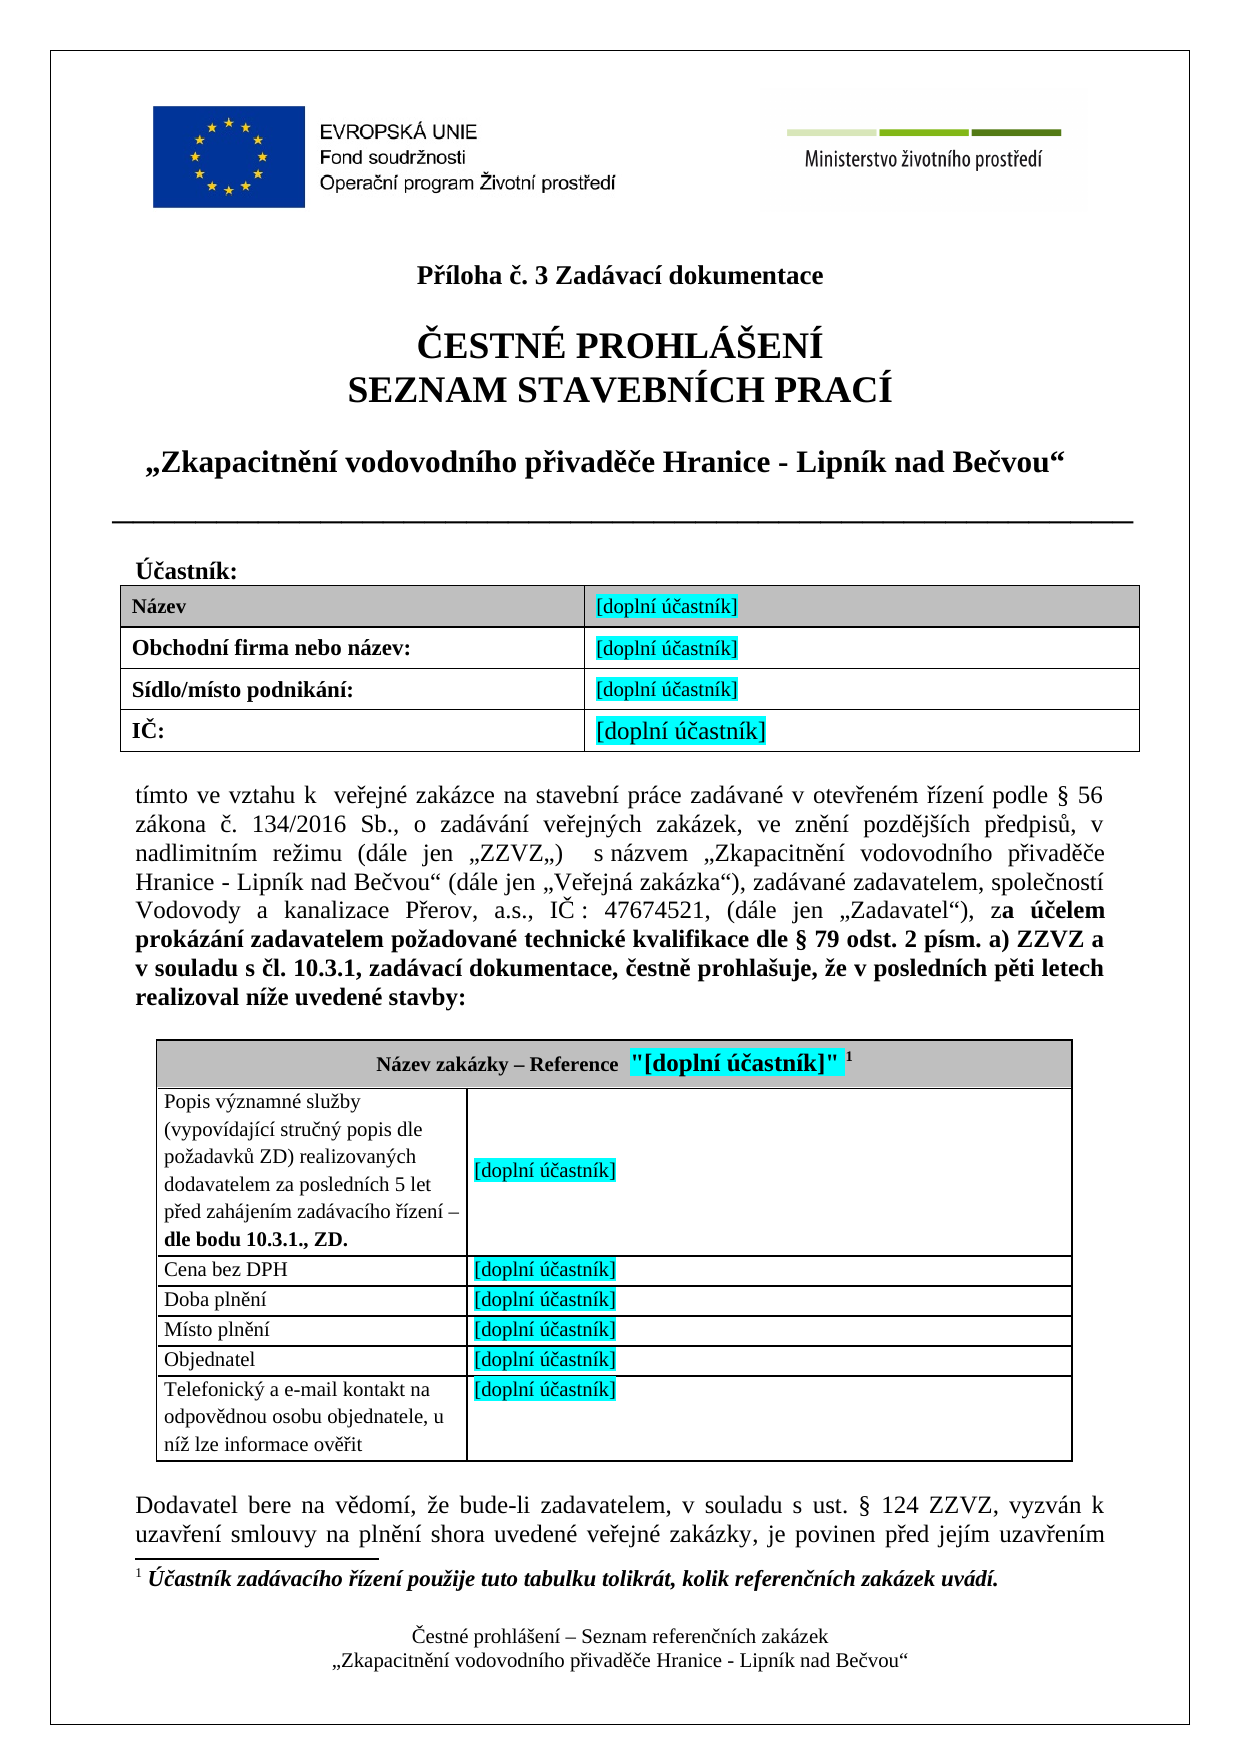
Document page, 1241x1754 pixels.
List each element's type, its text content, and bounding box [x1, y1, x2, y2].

table_cell Obchodní firma nebo název: [121, 628, 584, 668]
text „Zkapacitnění vodovodního přivaděče Hranice - Lipník nad Bečvou“ [106, 444, 1105, 479]
table_cell Objednatel [157, 1346, 466, 1375]
table_cell [doplní účastník] [468, 1317, 1071, 1345]
text _________________________________________________ [106, 479, 1139, 527]
table_cell [doplní účastník] [585, 710, 1139, 751]
picture [760, 88, 1088, 212]
table_header [doplní účastník] [585, 586, 1139, 626]
text Příloha č. 3 Zadávací dokumentace [135, 259, 1105, 290]
text tímto ve vztahu k veřejné zakázce na stavební práce zadávané v otevřeném řízení podle § 56 zákona č. 134/2016 Sb., o zadávání veřejných zakázek, ve znění pozdějších předpisů, v nadlimitním režimu (dále jen „ZZVZ„) s názvem „Zkapacitnění vodovodního přivaděče Hranice - Lipník nad Bečvou“ (dále jen „Veřejná zakázka“), zadávané zadavatelem, společností Vodovody a kanalizace Přerov, a.s., IČ : 47674521, (dále jen „Zadavatel“), za účelem prokázání zadavatelem požadované technické kvalifikace dle § 79 odst. 2 písm. a) ZZVZ a v souladu s čl. 10.3.1, zadávací dokumentace, čestně prohlašuje, že v posledních pěti letech realizoval níže uvedené stavby: [135, 781, 1105, 1011]
table_header Název [121, 586, 584, 626]
table_cell [doplní účastník] [468, 1377, 1071, 1460]
table_cell IČ: [121, 710, 584, 751]
table_cell Místo plnění [157, 1316, 466, 1345]
table_cell Doba plnění [157, 1286, 466, 1315]
table_header Název zakázky – Reference [157, 1041, 1071, 1087]
table_cell [doplní účastník] [468, 1287, 1071, 1315]
text ČESTNÉ PROHLÁŠENÍ [135, 324, 1105, 367]
text Účastník: [135, 556, 1105, 585]
table_cell [doplní účastník] [585, 628, 1139, 668]
table_cell Sídlo/místo podnikání: [121, 669, 584, 709]
table_cell [doplní účastník] [468, 1089, 1071, 1255]
picture [152, 106, 628, 212]
table_cell [doplní účastník] [468, 1347, 1071, 1375]
text SEZNAM STAVEBNÍCH PRACÍ [135, 367, 1105, 410]
table_cell Cena bez DPH [157, 1256, 466, 1285]
table_cell Popis významné služby (vypovídající stručný popis dle požadavků ZD) realizovaných dodavatelem za posledních 5 let před zahájením zadávacího řízení – dle bodu 10.3.1., ZD. [157, 1089, 466, 1255]
table_cell [doplní účastník] [468, 1257, 1071, 1285]
table_cell Telefonický a e-mail kontakt na odpovědnou osobu objednatele, u níž lze informace ověřit [157, 1376, 466, 1460]
table_cell [doplní účastník] [585, 669, 1139, 709]
